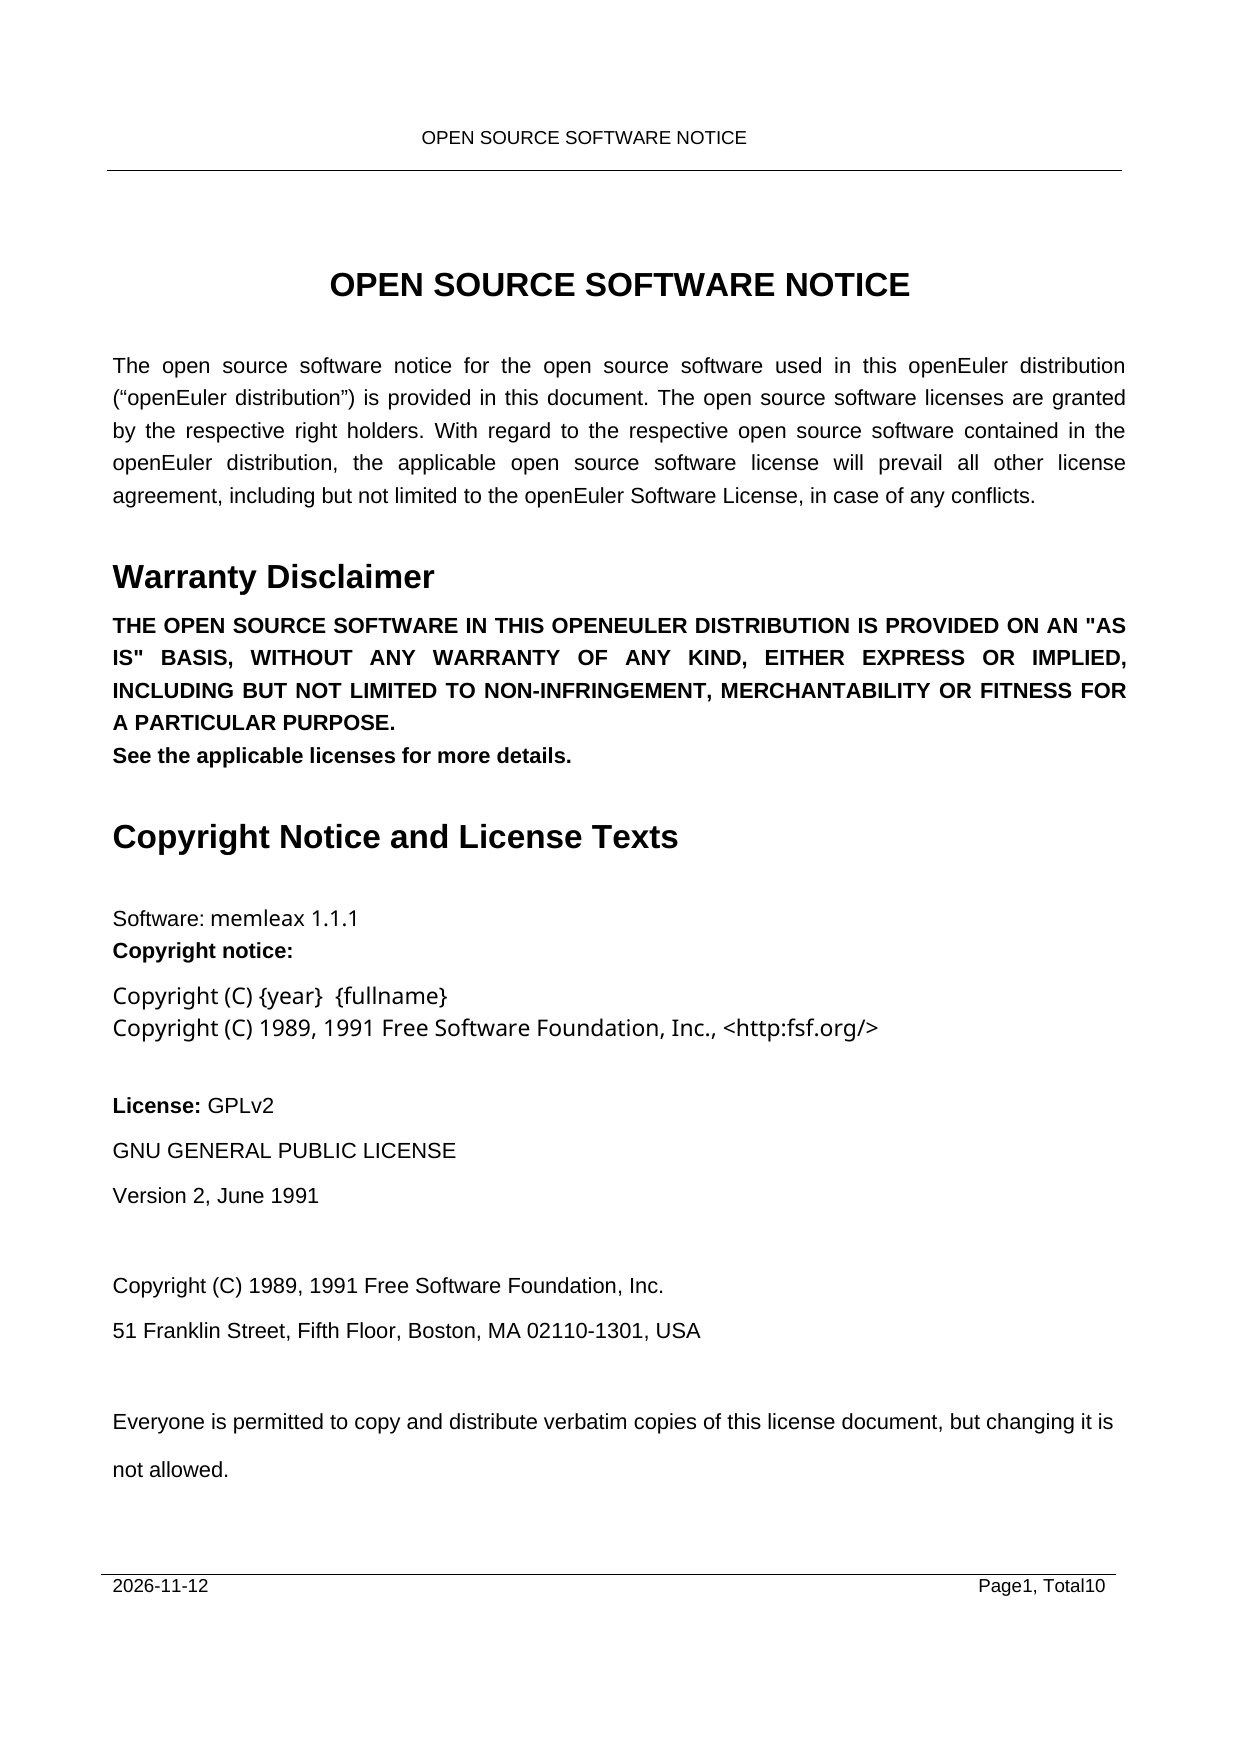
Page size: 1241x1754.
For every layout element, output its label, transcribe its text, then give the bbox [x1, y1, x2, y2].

text GNU GENERAL PUBLIC LICENSE [112, 1134, 1128, 1167]
text Version 2, June 1991 [112, 1179, 1128, 1212]
text The open source software notice for the open source software used in this openEuler distribution (“openEuler distribution”) is provided in this document. The open source software licenses are granted by the respective right holders. With regard to the respective open source software contained in the openEuler distribution, the applicable open source software license will prevail all other license agreement, including but not limited to the openEuler Software License, in case of any conflicts. [112, 349, 1128, 511]
text Copyright notice: [112, 934, 1128, 966]
text Warranty Disclaimer [112, 544, 1128, 609]
text Copyright (C) 1989, 1991 Free Software Foundation, Inc., <http:fsf.org/> [112, 1012, 1128, 1044]
text Software: memleax 1.1.1 [112, 901, 1128, 934]
text Everyone is permitted to copy and distribute verbatim copies of this license document, but changing it is not allowed. [112, 1405, 1128, 1486]
text Copyright Notice and License Texts [112, 804, 1128, 869]
text 51 Franklin Street, Fifth Floor, Boston, MA 02110-1301, USA [112, 1315, 1128, 1347]
text Copyright (C) 1989, 1991 Free Software Foundation, Inc. [112, 1269, 1128, 1302]
text Copyright (C) {year} {fullname} [112, 979, 1128, 1012]
text License: GPLv2 [112, 1089, 1128, 1122]
text OPEN SOURCE SOFTWARE NOTICE [112, 251, 1128, 316]
text THE OPEN SOURCE SOFTWARE IN THIS OPENEULER DISTRIBUTION IS PROVIDED ON AN "AS IS" BASIS, WITHOUT ANY WARRANTY OF ANY KIND, EITHER EXPRESS OR IMPLIED, INCLUDING BUT NOT LIMITED TO NON-INFRINGEMENT, MERCHANTABILITY OR FITNESS FOR A PARTICULAR PURPOSE. See the applicable licenses for more details. [112, 609, 1128, 771]
